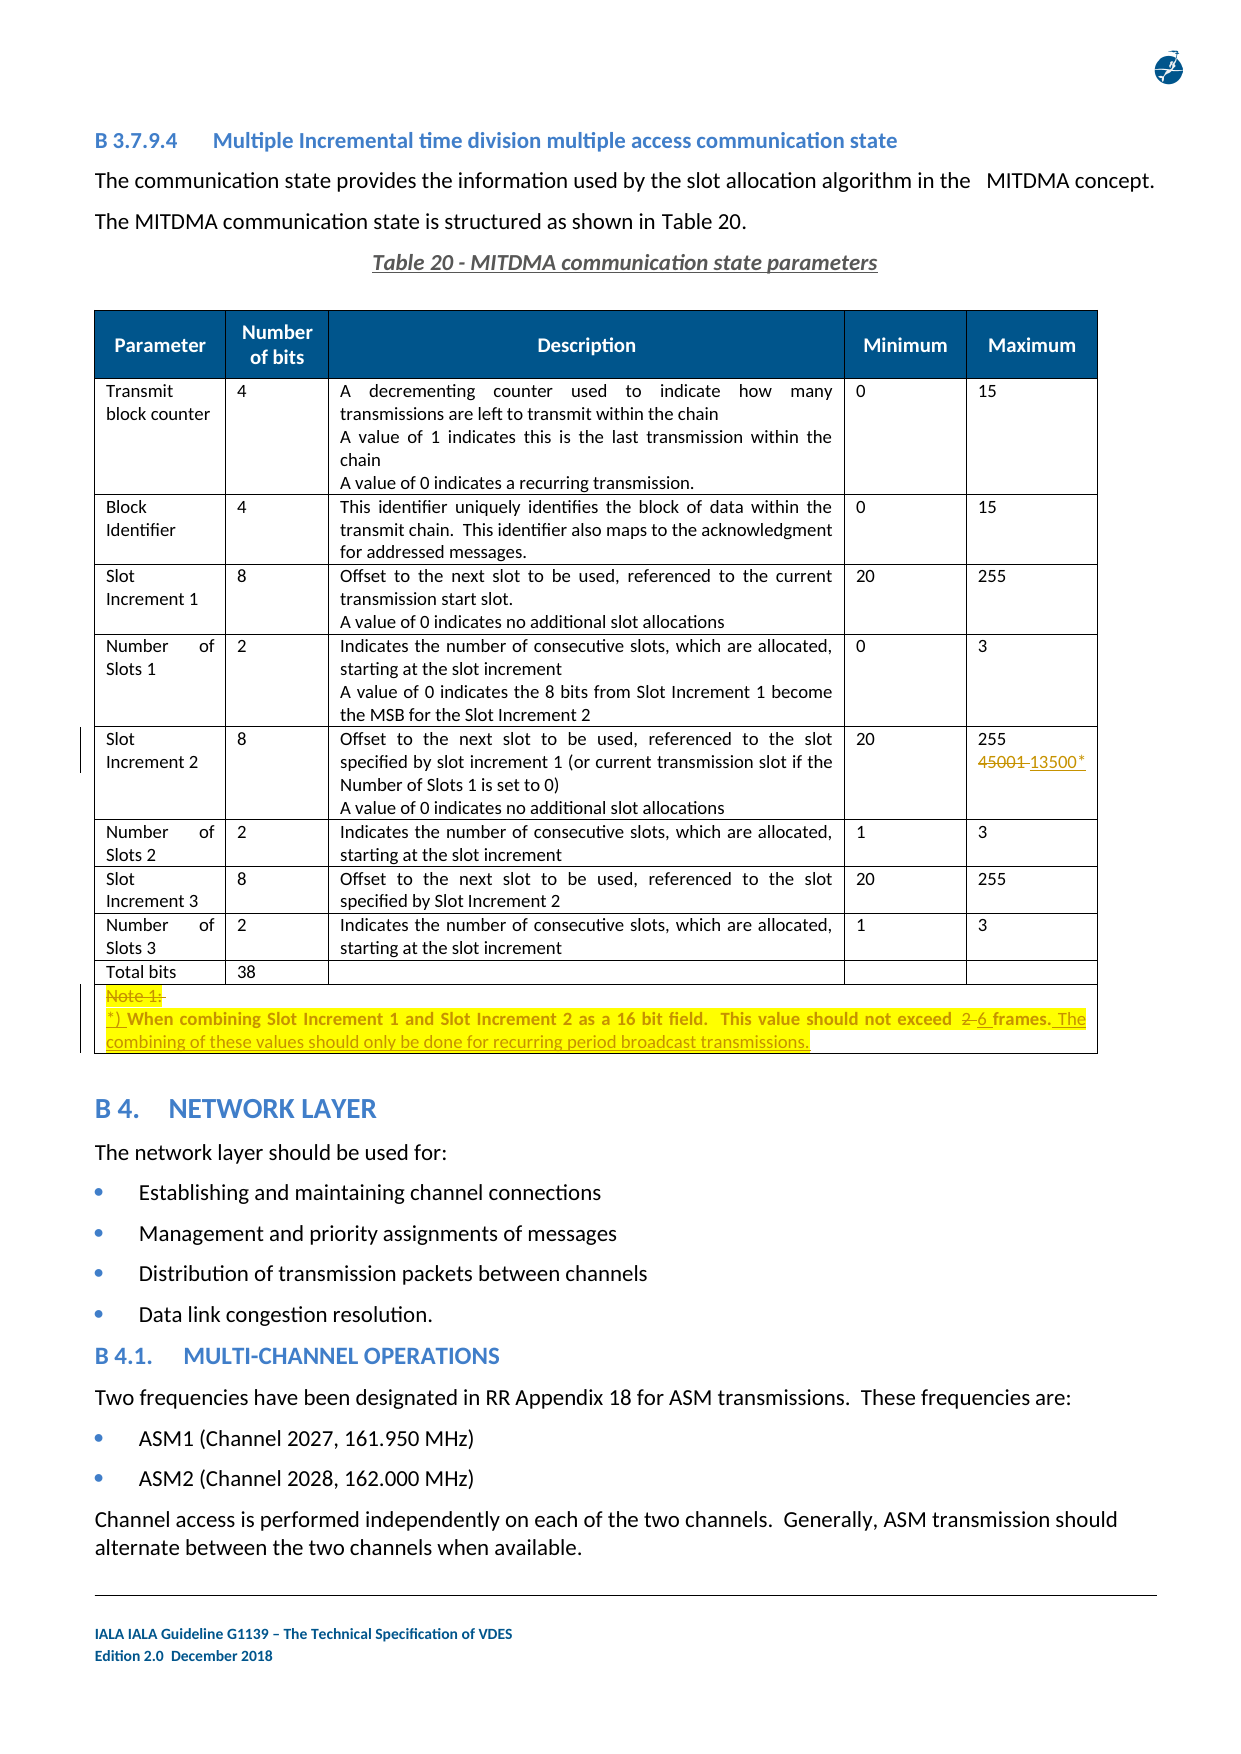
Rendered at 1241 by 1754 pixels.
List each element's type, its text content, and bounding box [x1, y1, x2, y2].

text Channel access is performed independently on each of the two channels. Generally, ASM transmission should alternate between the two channels when available. [94, 1505, 1157, 1561]
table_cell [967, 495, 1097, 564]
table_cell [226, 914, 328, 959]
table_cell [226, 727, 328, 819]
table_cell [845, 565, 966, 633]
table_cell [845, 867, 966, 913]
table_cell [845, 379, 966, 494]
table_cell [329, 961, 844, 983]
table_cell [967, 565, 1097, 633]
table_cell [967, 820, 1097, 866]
text The MITDMA communication state is structured as shown in . [94, 207, 1157, 235]
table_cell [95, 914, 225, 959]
text Multi-channel operations [94, 1340, 1157, 1371]
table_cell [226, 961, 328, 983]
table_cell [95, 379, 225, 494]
text ASM2 (Channel 2028, 162.000 MHz) [94, 1464, 1157, 1492]
list B 3.7.9.4 Multiple Incremental time division multiple access communication state [94, 126, 1157, 154]
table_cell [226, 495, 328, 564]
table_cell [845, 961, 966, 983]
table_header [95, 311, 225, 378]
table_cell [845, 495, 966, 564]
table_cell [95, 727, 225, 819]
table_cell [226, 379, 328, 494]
text Table - MITDMA communication state parameters [94, 248, 1157, 276]
text The network layer should be used for: [94, 1138, 1157, 1166]
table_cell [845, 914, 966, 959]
text ASM1 (Channel 2027, 161.950 MHz) [94, 1424, 1157, 1452]
text Establishing and maintaining channel connections [94, 1178, 1157, 1206]
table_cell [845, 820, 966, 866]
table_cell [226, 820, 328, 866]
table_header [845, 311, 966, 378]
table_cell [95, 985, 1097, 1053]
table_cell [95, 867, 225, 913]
text Two frequencies have been designated in RR Appendix 18 for ASM transmissions. These frequencies are: [94, 1383, 1157, 1411]
text Data link congestion resolution. [94, 1300, 1157, 1328]
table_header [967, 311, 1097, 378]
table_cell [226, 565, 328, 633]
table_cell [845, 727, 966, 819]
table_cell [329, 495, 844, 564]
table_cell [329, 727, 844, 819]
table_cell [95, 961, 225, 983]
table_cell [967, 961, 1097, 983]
text Distribution of transmission packets between channels [94, 1259, 1157, 1287]
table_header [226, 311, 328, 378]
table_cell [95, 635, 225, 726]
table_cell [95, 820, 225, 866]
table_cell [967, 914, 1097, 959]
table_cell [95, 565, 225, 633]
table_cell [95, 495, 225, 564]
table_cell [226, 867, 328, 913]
text The communication state provides the information used by the slot allocation algorithm in the MITDMA concept. [94, 167, 1157, 194]
text Management and priority assignments of messages [94, 1219, 1157, 1247]
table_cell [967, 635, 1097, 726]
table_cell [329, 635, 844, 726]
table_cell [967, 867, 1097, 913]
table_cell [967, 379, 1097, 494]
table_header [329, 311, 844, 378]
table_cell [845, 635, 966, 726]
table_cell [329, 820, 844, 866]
picture [1123, 0, 1241, 119]
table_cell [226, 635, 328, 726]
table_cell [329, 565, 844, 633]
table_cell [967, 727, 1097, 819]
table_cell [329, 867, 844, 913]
text Network layer [94, 1090, 1157, 1125]
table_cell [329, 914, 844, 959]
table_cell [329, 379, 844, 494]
